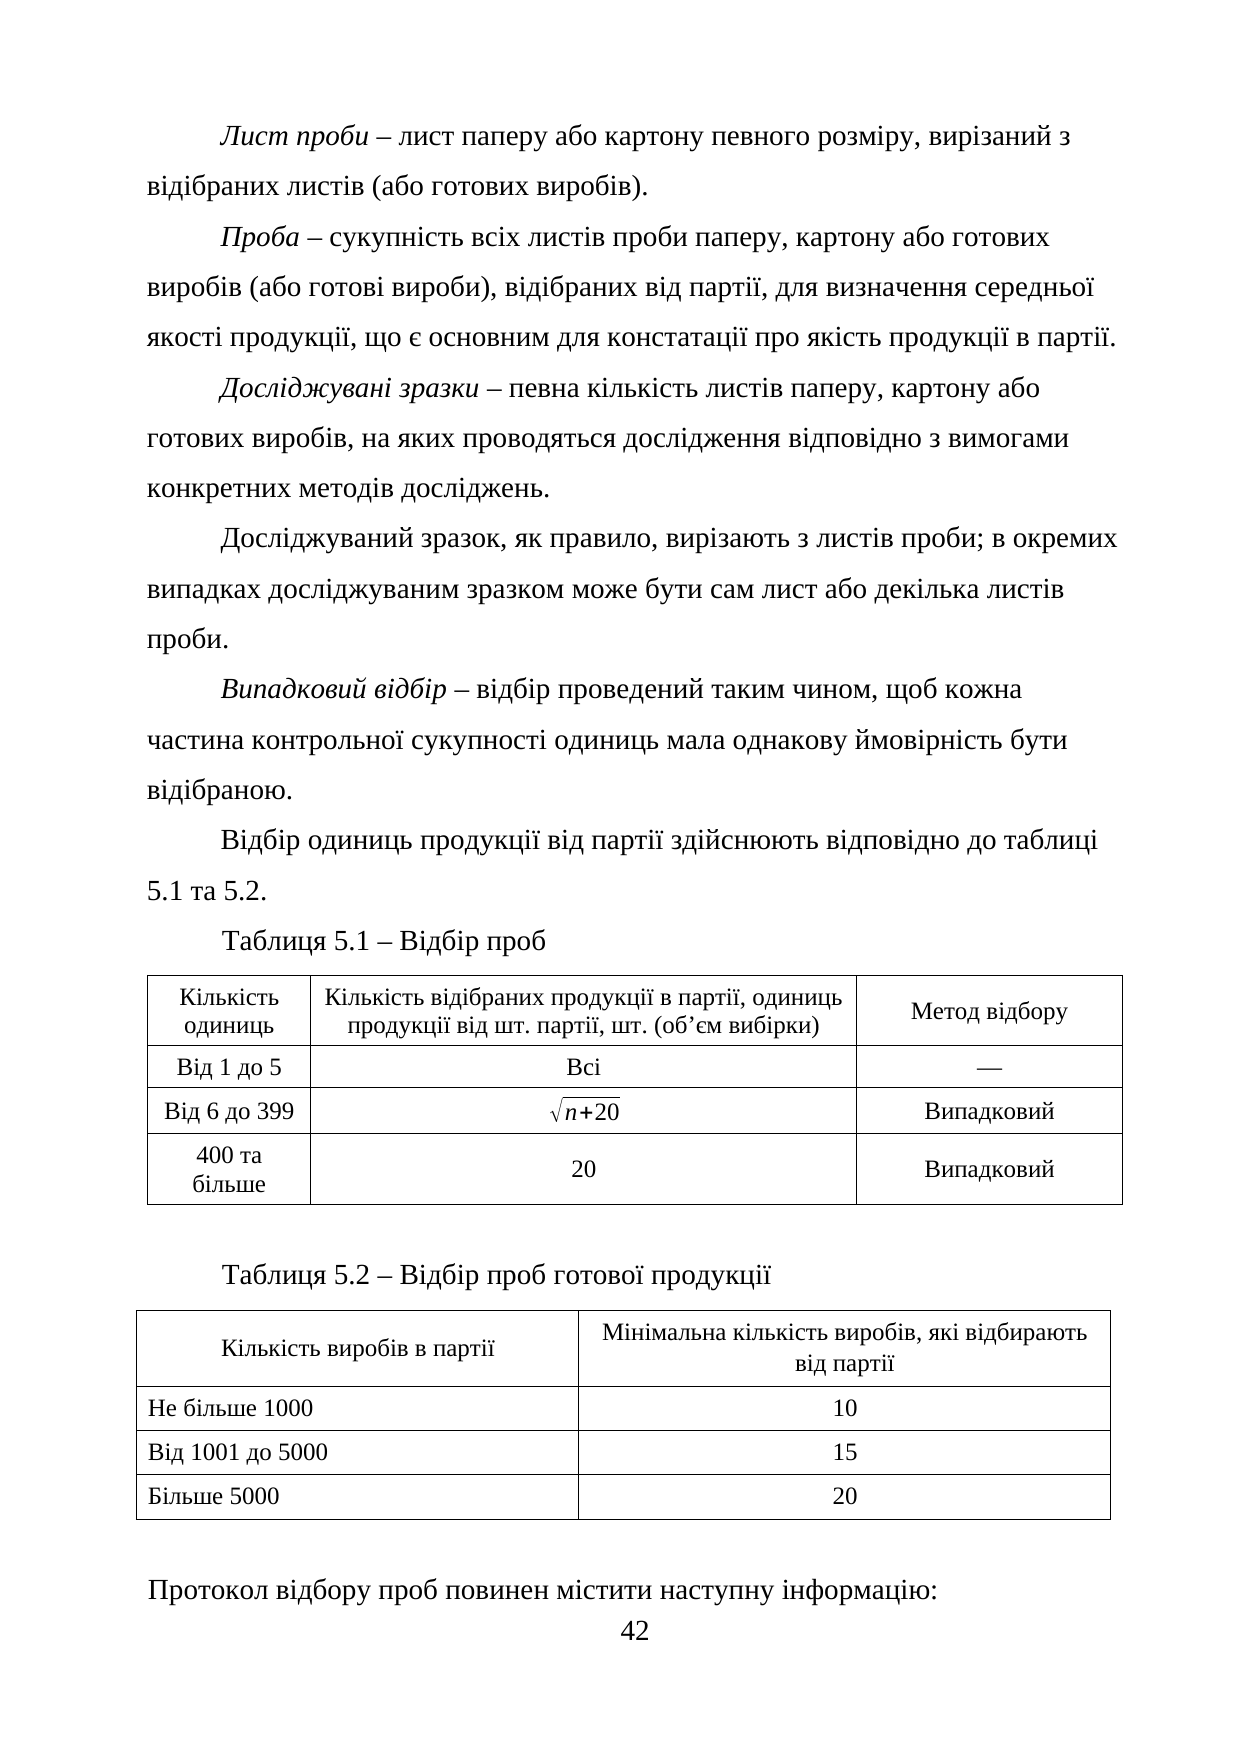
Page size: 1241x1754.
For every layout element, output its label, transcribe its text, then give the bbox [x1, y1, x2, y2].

text Відбір одиниць продукції від партії здійснюють відповідно до таблиці 5.1 та 5.2. [147, 822, 1122, 906]
table_cell Більше 5000 [137, 1475, 578, 1518]
text Лист проби – лист паперу або картону певного розміру, вирізаний з відібраних листів (або готових виробів). [147, 118, 1122, 202]
table_cell — [857, 1046, 1122, 1087]
table_cell Всі [311, 1046, 856, 1087]
table_header Кількість одиниць [148, 976, 310, 1045]
table_header Мінімальна кількість виробів, які відбирають від партії [579, 1311, 1110, 1386]
table_cell 15 [579, 1431, 1110, 1474]
text Проба – сукупність всіх листів проби паперу, картону або готових виробів (або готові вироби), відібраних від партії, для визначення середньої якості продукції, що є основним для констатації про якість продукції в партії. [147, 219, 1122, 353]
table_cell 20 [579, 1475, 1110, 1518]
table_cell Випадковий [857, 1134, 1122, 1204]
table_cell 400 та більше [148, 1134, 310, 1204]
table_cell [311, 1088, 856, 1133]
table_cell Від 1001 до 5000 [137, 1431, 578, 1474]
table_cell Не більше 1000 [137, 1387, 578, 1430]
table_header Метод відбору [857, 976, 1122, 1045]
text Таблиця 5.1 – Відбір проб [148, 923, 1122, 957]
text Таблиця 5.2 – Відбір проб готової продукції [148, 1257, 1122, 1291]
table_header Кількість відібраних продукції в партії, одиниць продукції від шт. партії, шт. (об’єм вибірки) [311, 976, 856, 1045]
text Досліджуваний зразок, як правило, вирізають з листів проби; в окремих випадках досліджуваним зразком може бути сам лист або декілька листів проби. [147, 521, 1122, 655]
text Протокол відбору проб повинен містити наступну інформацію: [148, 1572, 1122, 1606]
table_cell 10 [579, 1387, 1110, 1430]
table_cell Від 6 до 399 [148, 1088, 310, 1133]
text Випадковий відбір – відбір проведений таким чином, щоб кожна частина контрольної сукупності одиниць мала однакову ймовірність бути відібраною. [147, 672, 1122, 806]
table_cell 20 [311, 1134, 856, 1204]
table_cell Від 1 до 5 [148, 1046, 310, 1087]
table_cell Випадковий [857, 1088, 1122, 1133]
table_header Кількість виробів в партії [137, 1311, 578, 1386]
text Досліджувані зразки – певна кількість листів паперу, картону або готових виробів, на яких проводяться дослідження відповідно з вимогами конкретних методів досліджень. [147, 370, 1122, 504]
